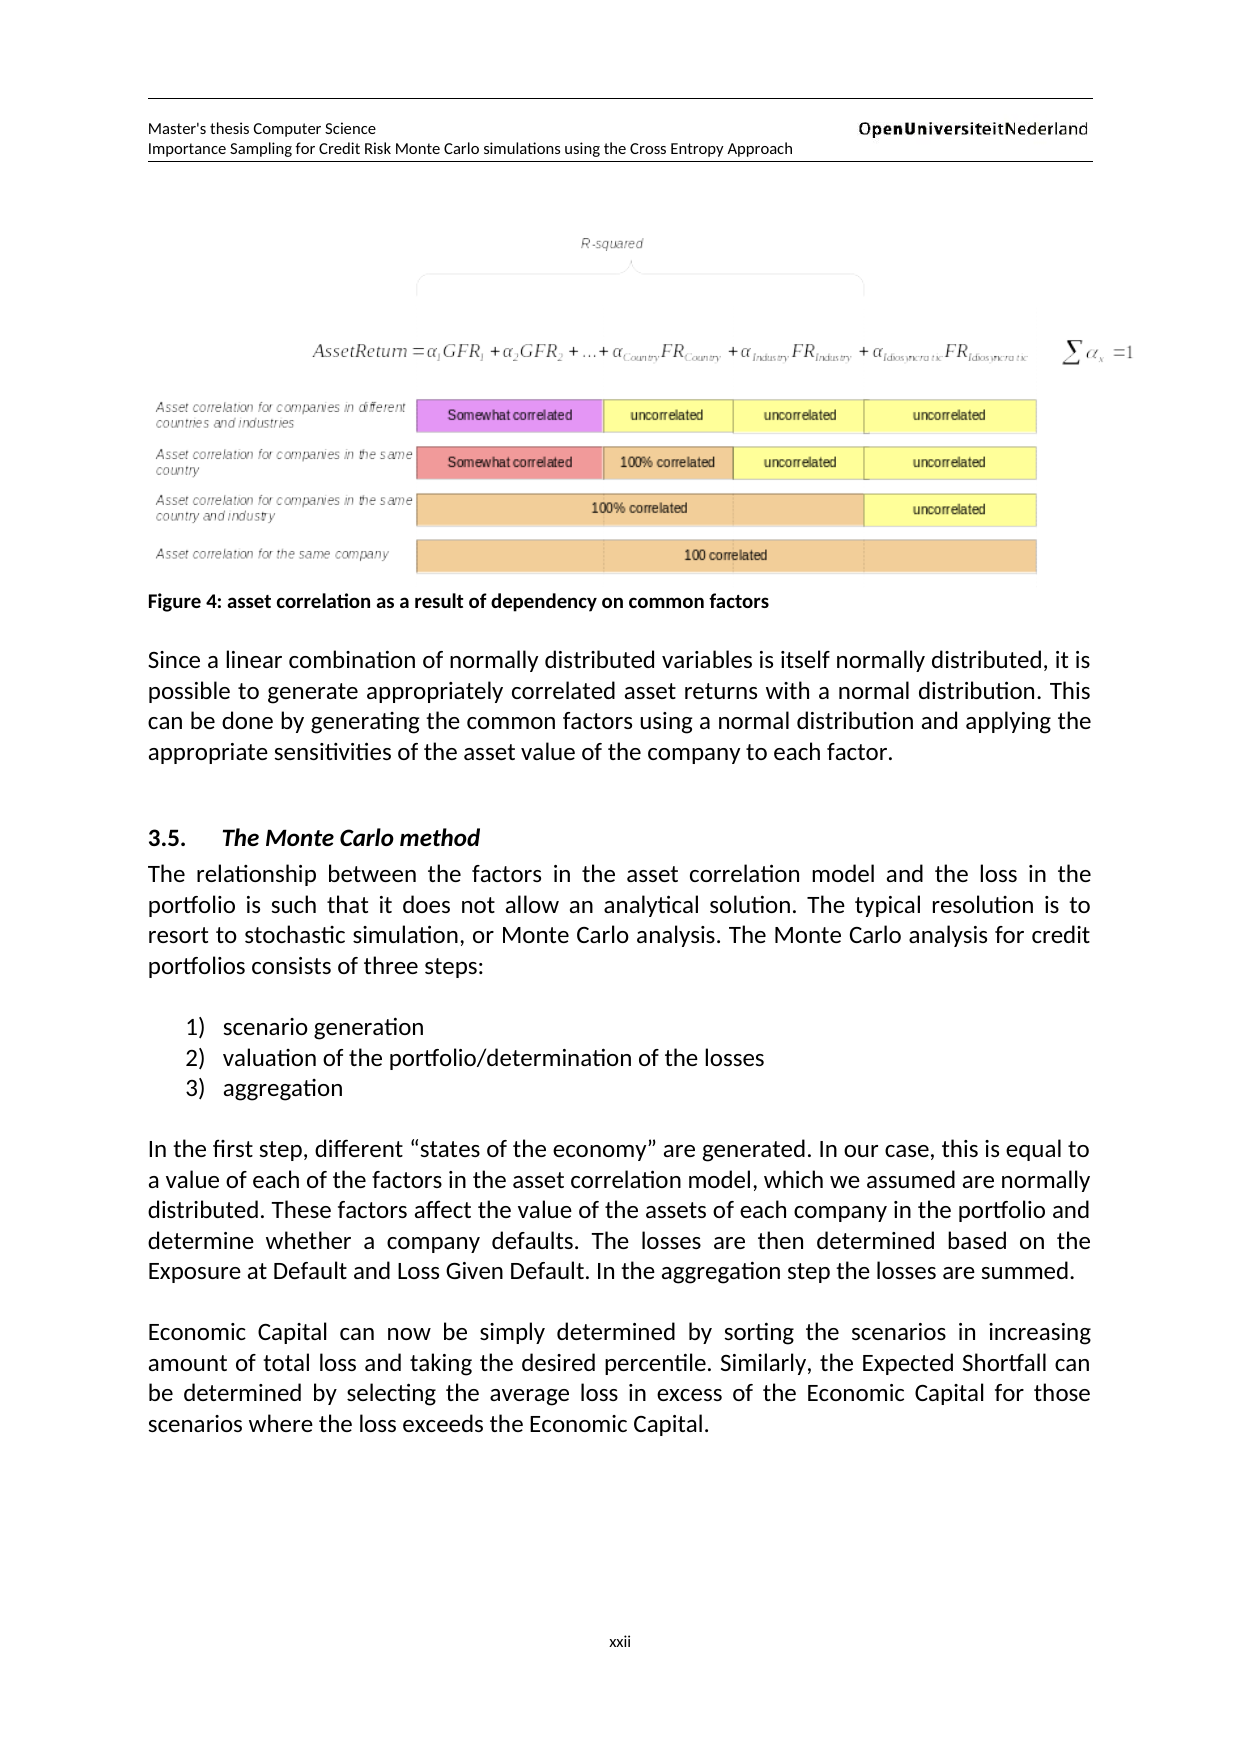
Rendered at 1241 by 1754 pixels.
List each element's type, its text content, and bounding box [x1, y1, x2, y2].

list aggregation [185, 1072, 1093, 1103]
text In the first step, different “states of the economy” are generated. In our case, this is equal to a value of each of the factors in the asset correlation model, which we assumed are normally distributed. These factors affect the value of the assets of each company in the portfolio and determine whether a company defaults. The losses are then determined based on the Exposure at Default and Loss Given Default. In the aggregation step the losses are summed. [148, 1133, 1093, 1286]
list valuation of the portfolio/determination of the losses [185, 1042, 1093, 1072]
picture [857, 99, 1088, 159]
subtitle The Monte Carlo method [148, 822, 1093, 852]
text The relationship between the factors in the asset correlation model and the loss in the portfolio is such that it does not allow an analytical solution. The typical resolution is to resort to stochastic simulation, or Monte Carlo analysis. The Monte Carlo analysis for credit portfolios consists of three steps: [148, 859, 1093, 981]
text Since a linear combination of normally distributed variables is itself normally distributed, it is possible to generate appropriately correlated asset returns with a normal distribution. This can be done by generating the common factors using a normal distribution and applying the appropriate sensitivities of the asset value of the company to each factor. [148, 644, 1093, 766]
text Figure 4: asset correlation as a result of dependency on common factors [148, 588, 1093, 614]
list scenario generation [185, 1011, 1093, 1042]
text Economic Capital can now be simply determined by sorting the scenarios in increasing amount of total loss and taking the desired percentile. Similarly, the Expected Shortfall can be determined by selecting the average loss in excess of the Economic Capital for those scenarios where the loss exceeds the Economic Capital. [148, 1316, 1093, 1438]
